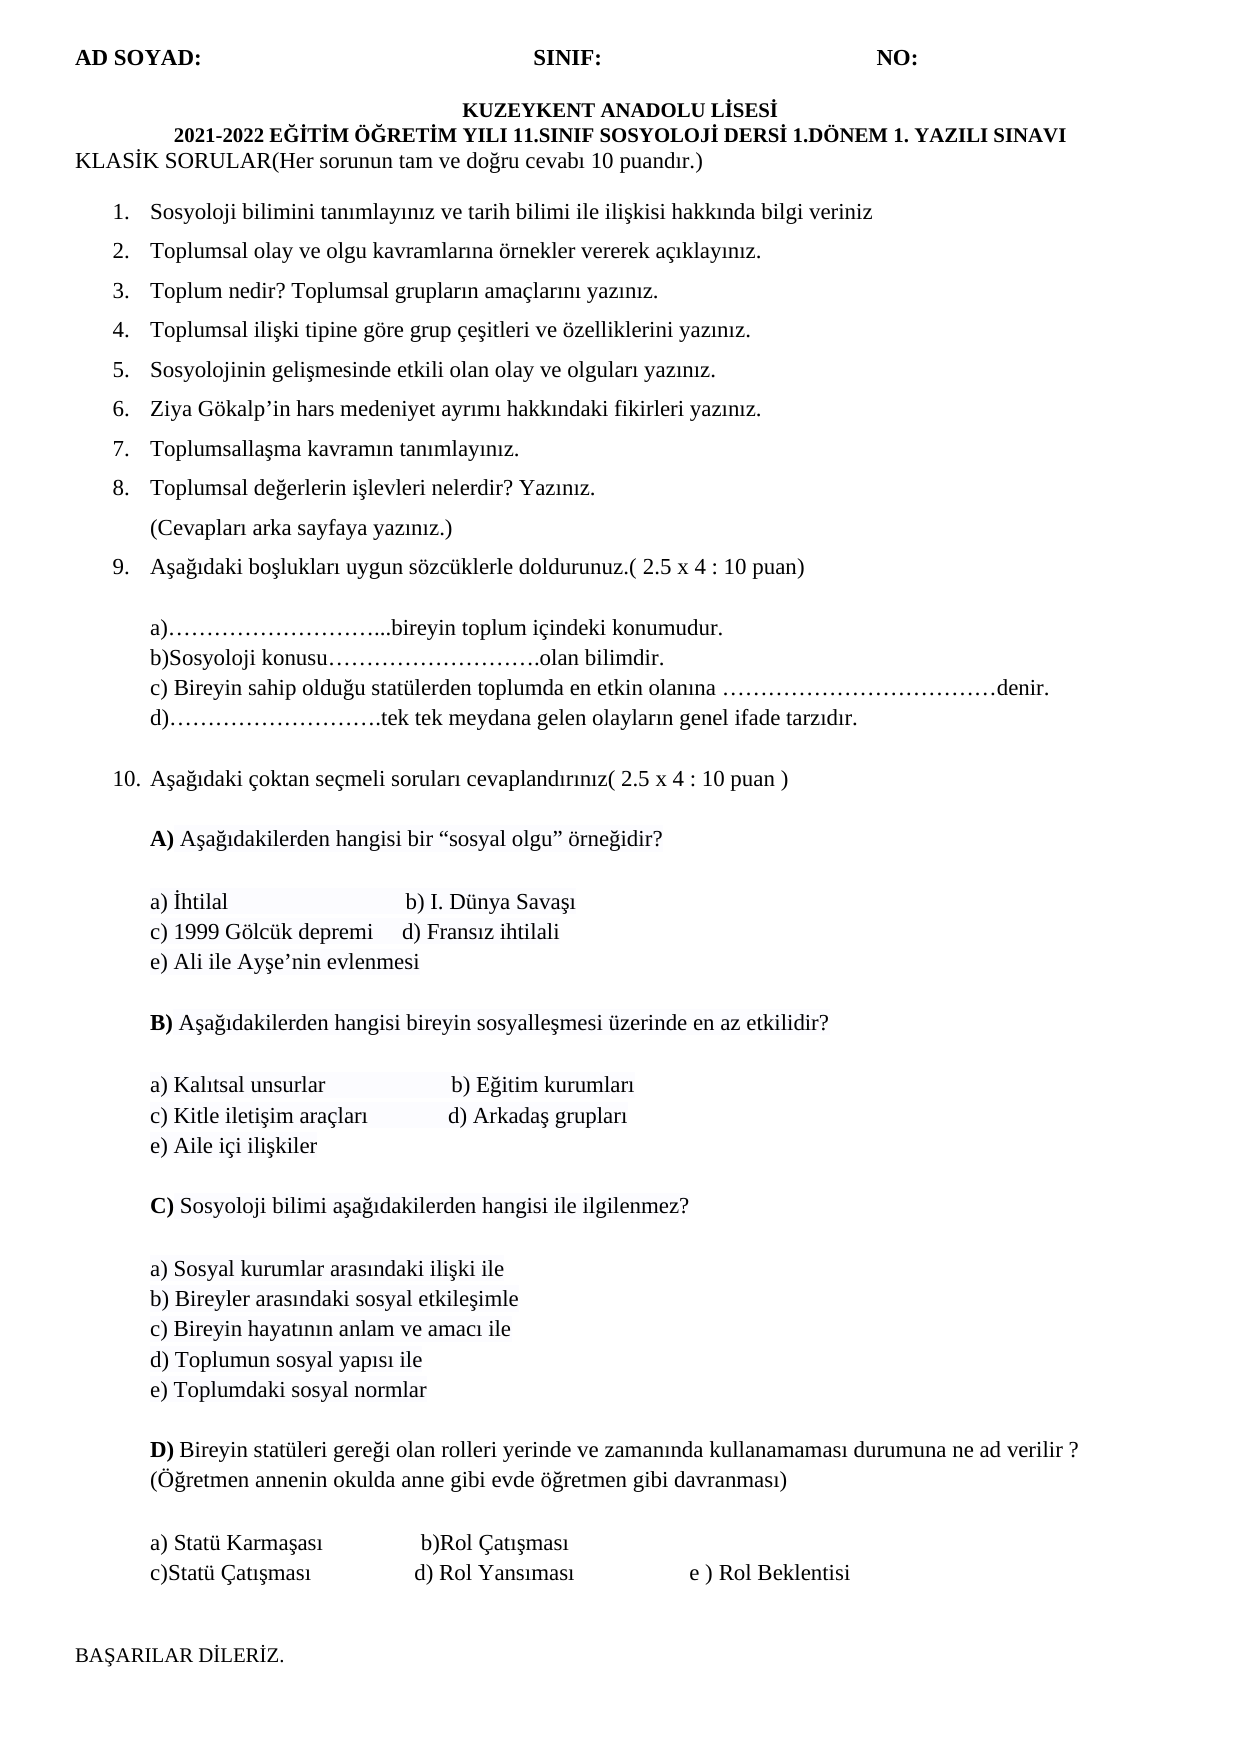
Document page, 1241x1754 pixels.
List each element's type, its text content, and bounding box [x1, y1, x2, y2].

list c) Bireyin sahip olduğu statülerden toplumda en etkin olanına ………………………………denir. [150, 674, 1165, 701]
list a) Statü Karmaşası b)Rol Çatışması [150, 1529, 1165, 1556]
list A) Aşağıdakilerden hangisi bir “sosyal olgu” örneğidir? [150, 825, 1165, 884]
text KLASİK SORULAR(Her sorunun tam ve doğru cevabı 10 puandır.) [75, 147, 1165, 173]
text KUZEYKENT ANADOLU LİSESİ [75, 97, 1165, 122]
list Sosyolojinin gelişmesinde etkili olan olay ve olguları yazınız. [112, 356, 1165, 382]
list Sosyoloji bilimini tanımlayınız ve tarih bilimi ile ilişkisi hakkında bilgi veriniz [112, 198, 1165, 224]
list Toplum nedir? Toplumsal grupların amaçlarını yazınız. [112, 277, 1165, 303]
list C) Sosyoloji bilimi aşağıdakilerden hangisi ile ilgilenmez? [150, 1192, 1165, 1251]
list Toplumsal olay ve olgu kavramlarına örnekler vererek açıklayınız. [112, 238, 1165, 264]
list a) İhtilal b) I. Dünya Savaşı c) 1999 Gölcük depremi d) Fransız ihtilali e) Ali ile Ayşe’nin evlenmesi [150, 888, 1165, 975]
list d)……………………….tek tek meydana gelen olayların genel ifade tarzıdır. [150, 704, 1165, 731]
list c)Statü Çatışması d) Rol Yansıması e ) Rol Beklentisi [150, 1559, 1165, 1618]
text 2021-2022 EĞİTİM ÖĞRETİM YILI 11.SINIF SOSYOLOJİ DERSİ 1.DÖNEM 1. YAZILI SINAVI [75, 122, 1165, 147]
list b)Sosyoloji konusu……………………….olan bilimdir. [150, 644, 1165, 670]
list Toplumsallaşma kavramın tanımlayınız. [112, 435, 1165, 461]
list Toplumsal değerlerin işlevleri nelerdir? Yazınız. [112, 474, 1165, 501]
list a) Sosyal kurumlar arasındaki ilişki ile b) Bireyler arasındaki sosyal etkileşimle c) Bireyin hayatının anlam ve amacı ile d) Toplumun sosyal yapısı ile e) Toplumdaki sosyal normlar [150, 1255, 1165, 1402]
text AD SOYAD: SINIF: NO: [75, 44, 1165, 71]
list (Cevapları arka sayfaya yazınız.) [150, 514, 1165, 540]
list a) Kalıtsal unsurlar b) Eğitim kurumları c) Kitle iletişim araçları d) Arkadaş grupları e) Aile içi ilişkiler [150, 1072, 1165, 1158]
list Aşağıdaki boşlukları uygun sözcüklerle doldurunuz.( 2.5 x 4 : 10 puan) [112, 553, 1165, 580]
list Aşağıdaki çoktan seçmeli soruları cevaplandırınız( 2.5 x 4 : 10 puan ) [112, 765, 1165, 791]
list Ziya Gökalp’in hars medeniyet ayrımı hakkındaki fikirleri yazınız. [112, 396, 1165, 422]
list B) Aşağıdakilerden hangisi bireyin sosyalleşmesi üzerinde en az etkilidir? [150, 1009, 1165, 1067]
list D) Bireyin statüleri gereği olan rolleri yerinde ve zamanında kullanamaması durumuna ne ad verilir ? (Öğretmen annenin okulda anne gibi evde öğretmen gibi davranması) [150, 1436, 1165, 1525]
text BAŞARILAR DİLERİZ. [75, 1643, 1165, 1667]
list a)………………………...bireyin toplum içindeki konumudur. [150, 614, 1165, 640]
list Toplumsal ilişki tipine göre grup çeşitleri ve özelliklerini yazınız. [112, 317, 1165, 343]
